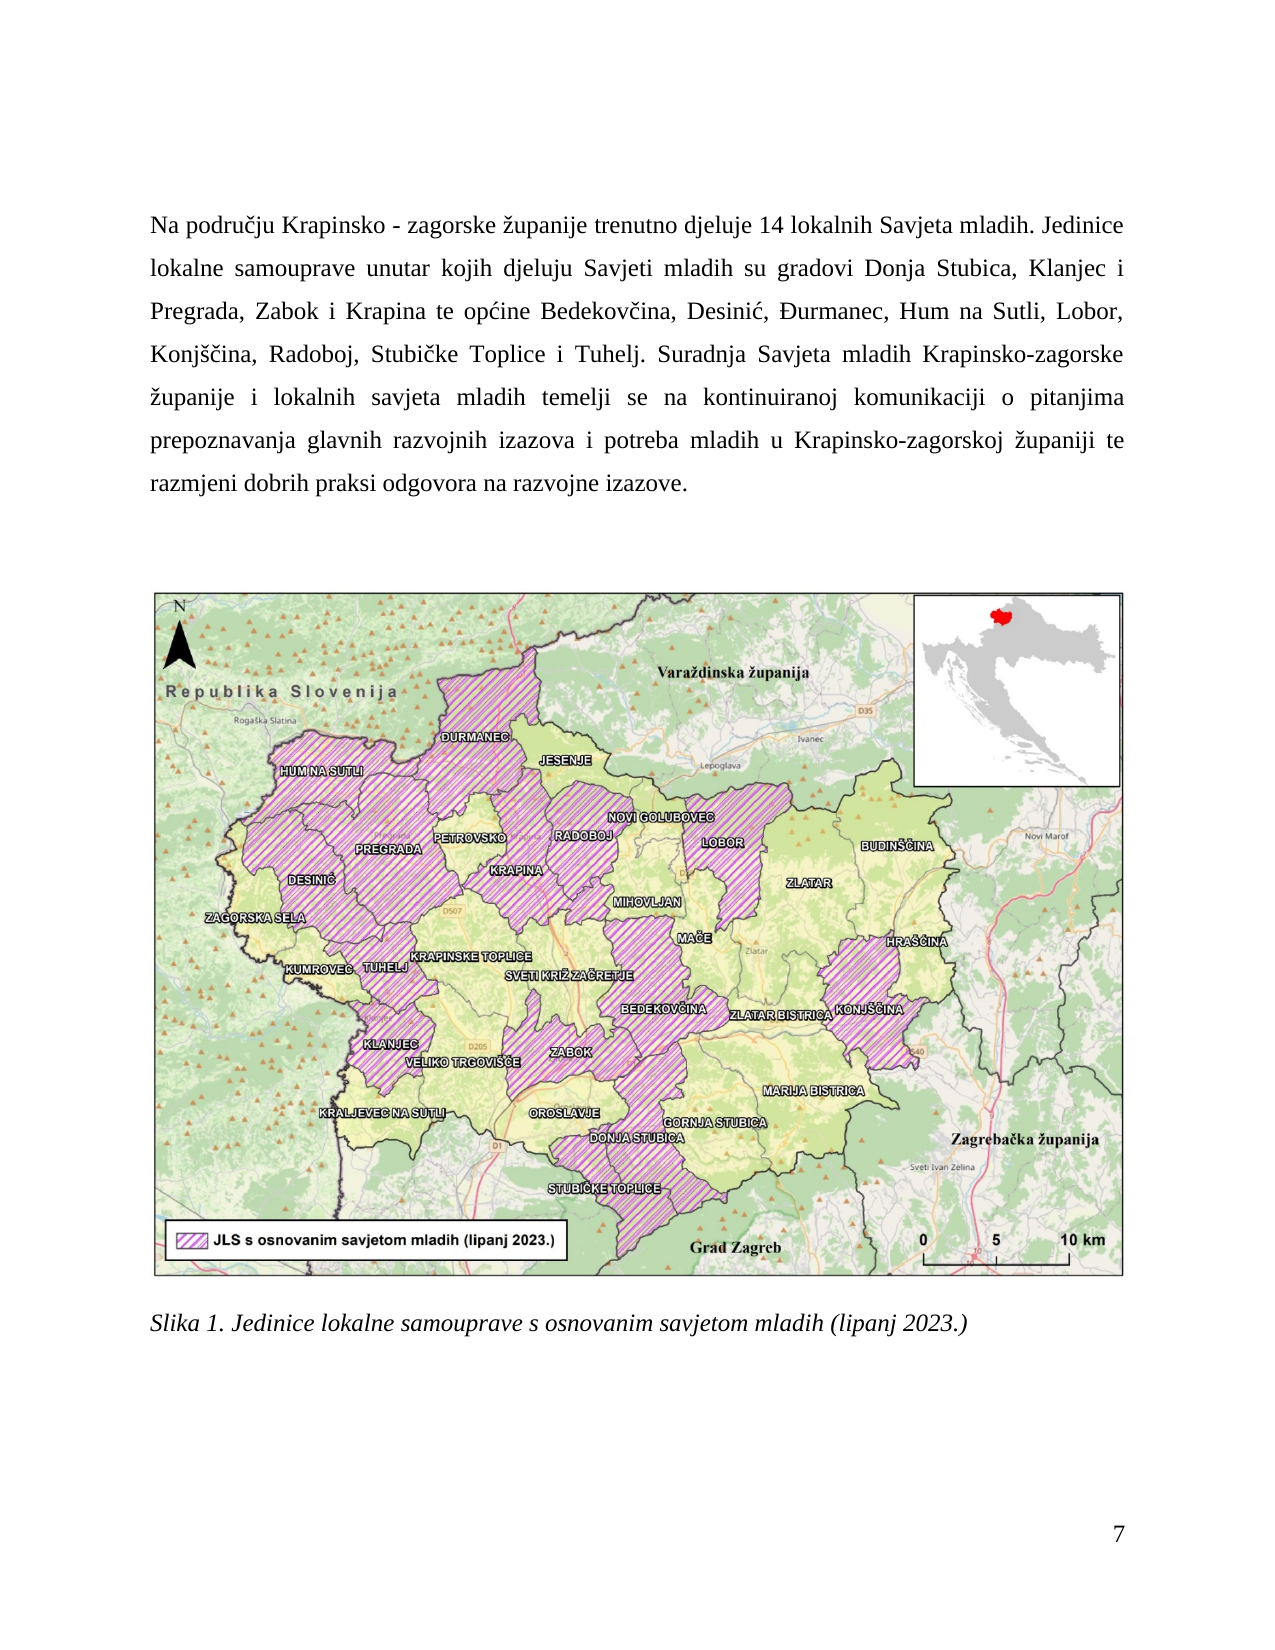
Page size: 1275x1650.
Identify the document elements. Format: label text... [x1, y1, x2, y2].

text Na području Krapinsko - zagorske županije trenutno djeluje 14 lokalnih Savjeta mladih. Jedinice lokalne samouprave unutar kojih djeluju Savjeti mladih su gradovi Donja Stubica, Klanjec i Pregrada, Zabok i Krapina te općine Bedekovčina, Desinić, Đurmanec, Hum na Sutli, Lobor, Konjščina, Radoboj, Stubičke Toplice i Tuhelj. Suradnja Savjeta mladih Krapinsko-zagorske županije i lokalnih savjeta mladih temelji se na kontinuiranoj komunikaciji o pitanjima prepoznavanja glavnih razvojnih izazova i potreba mladih u Krapinsko-zagorskoj županiji te razmjeni dobrih praksi odgovora na razvojne izazove. [150, 210, 1125, 497]
text Slika 1. Jedinice lokalne samouprave s osnovanim savjetom mladih (lipanj 2023.) [150, 1308, 1125, 1337]
picture [150, 588, 1125, 1278]
